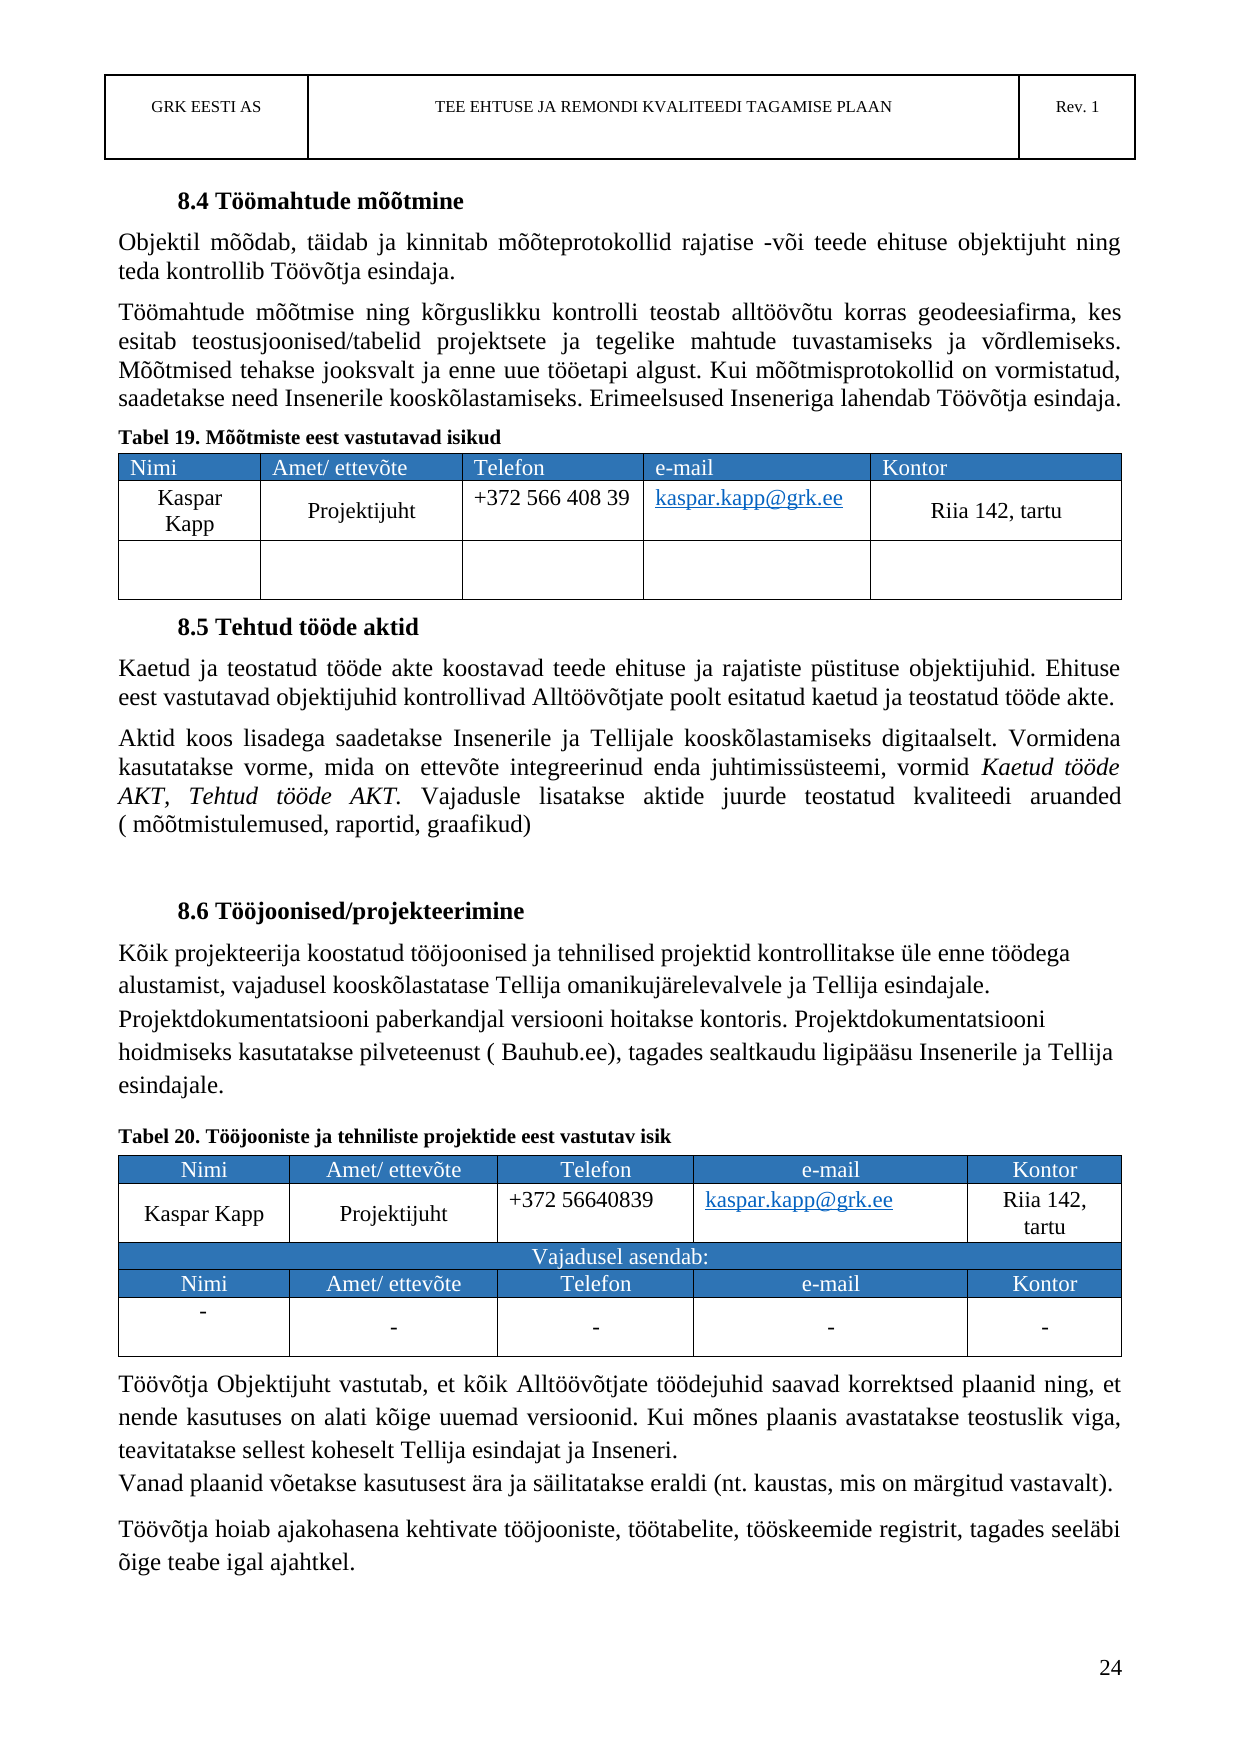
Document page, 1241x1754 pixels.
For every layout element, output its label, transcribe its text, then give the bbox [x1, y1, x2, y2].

table_cell kaspar.kapp@grk.ee [644, 481, 870, 539]
table_cell Projektijuht [261, 481, 462, 539]
subtitle Töömahtude mõõtmine [177, 186, 1122, 215]
text Tabel 20. Tööjooniste ja tehniliste projektide eest vastutav isik [118, 1123, 1122, 1148]
table_cell Nimi [119, 1270, 289, 1297]
table_header e-mail [694, 1156, 967, 1183]
text Kõik projekteerija koostatud tööjoonised ja tehnilised projektid kontrollitakse üle enne töödega alustamist, vajadusel kooskõlastatase Tellija omanikujärelevalvele ja Tellija esindajale. Projektdokumentatsiooni paberkandjal versiooni hoitakse kontoris. Projektdokumentatsiooni hoidmiseks kasutatakse pilveteenust ( Bauhub.ee), tagades sealtkaudu ligipääsu Insenerile ja Tellija esindajale. [118, 938, 1122, 1098]
table_cell - [119, 1298, 289, 1356]
subtitle Tööjoonised/projekteerimine [177, 896, 1122, 925]
table_cell Telefon [498, 1270, 693, 1297]
table_header Amet/ ettevõte [261, 454, 462, 480]
table_cell - [498, 1298, 693, 1356]
table_cell Kontor [968, 1270, 1121, 1297]
table_header Nimi [119, 454, 260, 480]
table_cell +372 566 408 39 [463, 481, 643, 539]
table_cell - [290, 1298, 497, 1356]
table_header Kontor [968, 1156, 1121, 1183]
table_cell +372 56640839 [498, 1184, 693, 1242]
table_header Nimi [119, 1156, 289, 1183]
table_cell [871, 541, 1121, 598]
table_cell Amet/ ettevõte [290, 1270, 497, 1297]
text Töövõtja hoiab ajakohasena kehtivate tööjooniste, töötabelite, tööskeemide registrit, tagades seeläbi õige teabe igal ajahtkel. [118, 1514, 1122, 1576]
table_header e-mail [644, 454, 870, 480]
table_cell [119, 541, 260, 598]
table_cell Projektijuht [290, 1184, 497, 1242]
table_cell - [694, 1298, 967, 1356]
table_header Amet/ ettevõte [290, 1156, 497, 1183]
table_cell Kaspar Kapp [119, 481, 260, 539]
text Tabel 19. Mõõtmiste eest vastutavad isikud [118, 425, 1122, 449]
table_header Telefon [463, 454, 643, 480]
table_cell Kaspar Kapp [119, 1184, 289, 1242]
table_cell - [968, 1298, 1121, 1356]
table_cell Riia 142, tartu [968, 1184, 1121, 1242]
text Kaetud ja teostatud tööde akte koostavad teede ehituse ja rajatiste püstituse objektijuhid. Ehituse eest vastutavad objektijuhid kontrollivad Alltöövõtjate poolt esitatud kaetud ja teostatud tööde akte. [118, 653, 1122, 711]
table_header Kontor [871, 454, 1121, 480]
subtitle Tehtud tööde aktid [177, 612, 1122, 641]
table_cell Vajadusel asendab: [119, 1243, 1121, 1269]
table_header Telefon [498, 1156, 693, 1183]
text Vanad plaanid võetakse kasutusest ära ja säilitatakse eraldi (nt. kaustas, mis on märgitud vastavalt). [118, 1468, 1122, 1497]
text Töömahtude mõõtmise ning kõrguslikku kontrolli teostab alltöövõtu korras geodeesiafirma, kes esitab teostusjoonised/tabelid projektsete ja tegelike mahtude tuvastamiseks ja võrdlemiseks. Mõõtmised tehakse jooksvalt ja enne uue tööetapi algust. Kui mõõtmisprotokollid on vormistatud, saadetakse need Insenerile kooskõlastamiseks. Erimeelsused Inseneriga lahendab Töövõtja esindaja. [118, 297, 1122, 412]
table_cell [261, 541, 462, 598]
table_cell kaspar.kapp@grk.ee [694, 1184, 967, 1242]
table_cell [463, 541, 643, 598]
table_cell e-mail [694, 1270, 967, 1297]
text Aktid koos lisadega saadetakse Insenerile ja Tellijale kooskõlastamiseks digitaalselt. Vormidena kasutatakse vorme, mida on ettevõte integreerinud enda juhtimissüsteemi, vormid Kaetud tööde AKT, Tehtud tööde AKT. Vajadusle lisatakse aktide juurde teostatud kvaliteedi aruanded ( mõõtmistulemused, raportid, graafikud) [118, 723, 1122, 838]
table_cell [644, 541, 870, 598]
text Töövõtja Objektijuht vastutab, et kõik Alltöövõtjate töödejuhid saavad korrektsed plaanid ning, et nende kasutuses on alati kõige uuemad versioonid. Kui mõnes plaanis avastatakse teostuslik viga, teavitatakse sellest koheselt Tellija esindajat ja Inseneri. [118, 1369, 1122, 1464]
text Objektil mõõdab, täidab ja kinnitab mõõteprotokollid rajatise -või teede ehituse objektijuht ning teda kontrollib Töövõtja esindaja. [118, 227, 1122, 285]
table_cell Riia 142, tartu [871, 481, 1121, 539]
